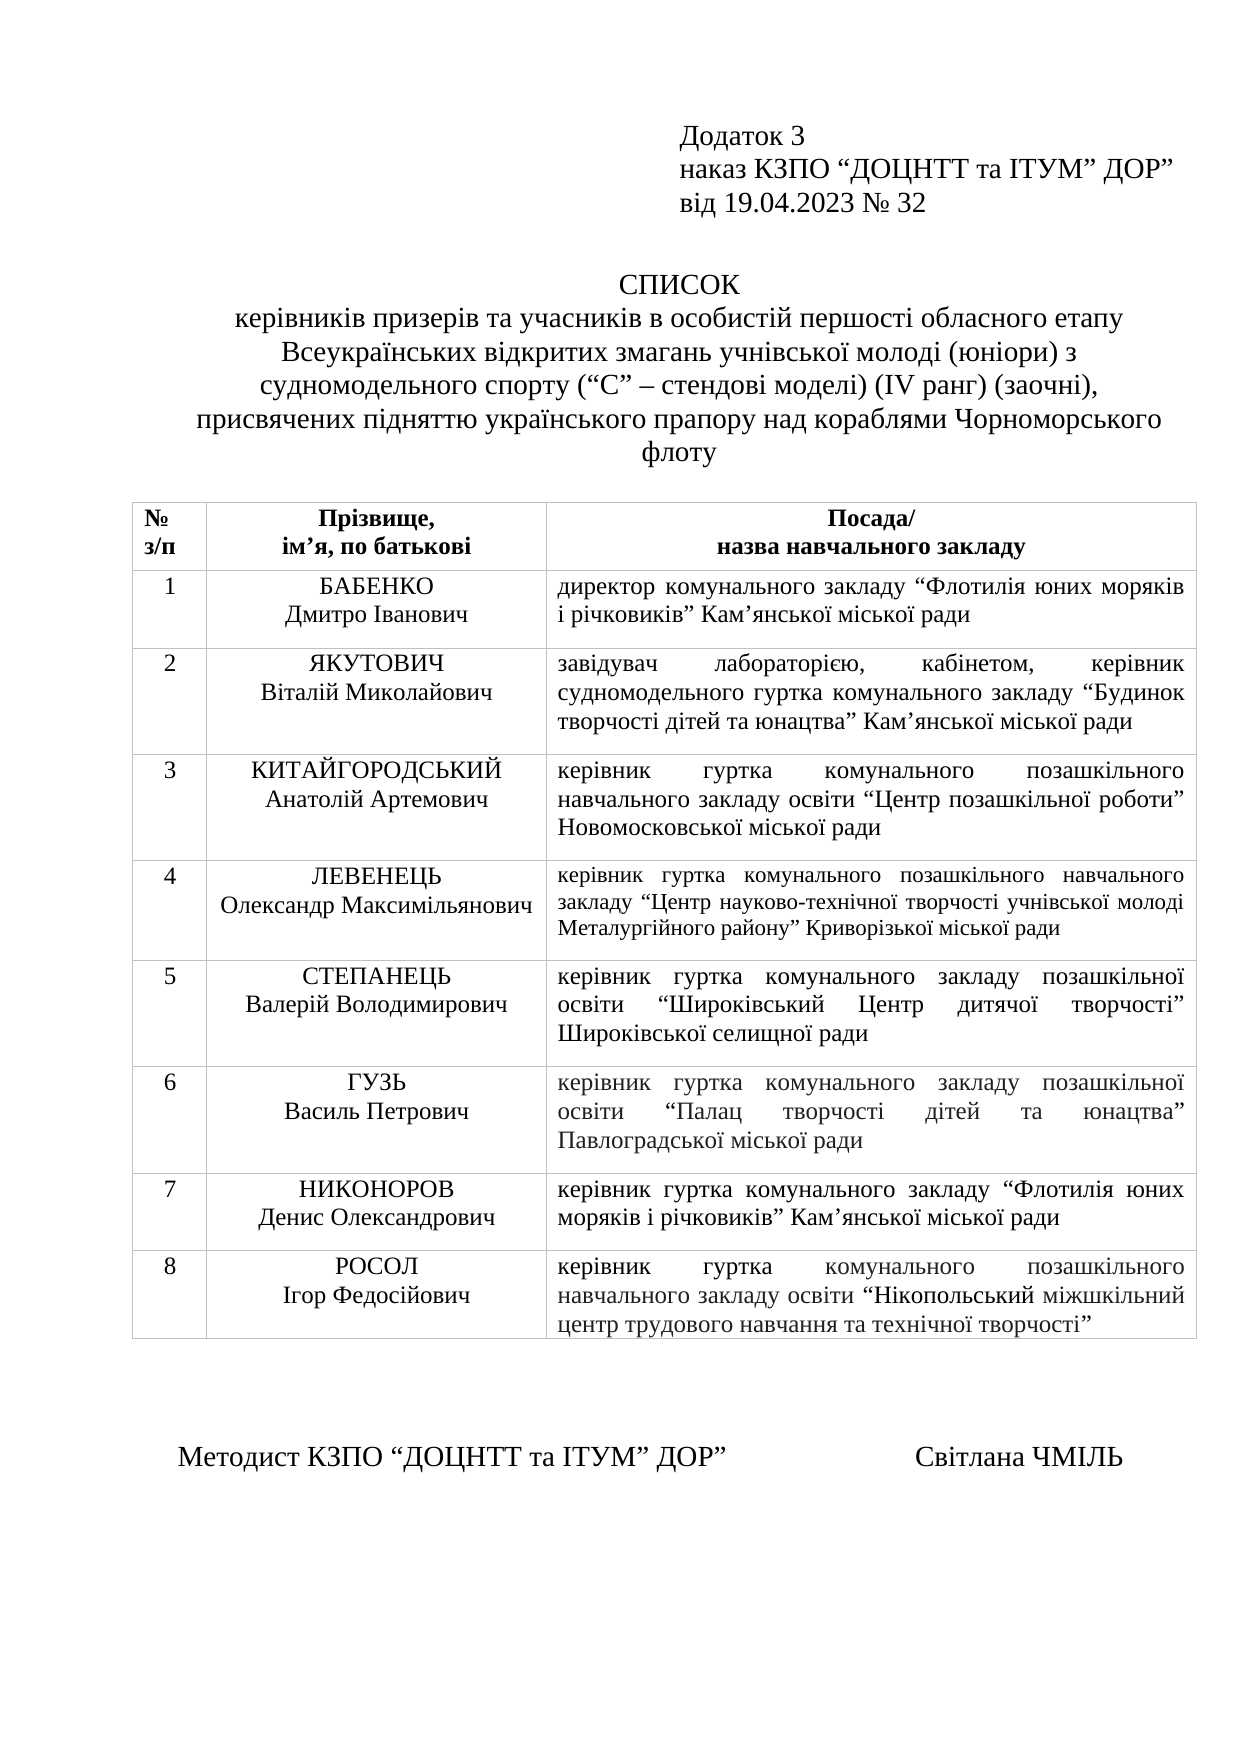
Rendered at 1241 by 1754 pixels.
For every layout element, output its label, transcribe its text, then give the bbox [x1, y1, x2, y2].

table_cell ЯКУТОВИЧ Віталій Миколайович [207, 649, 546, 754]
table_cell 5 [133, 961, 206, 1066]
table_cell завідувач лабораторією, кабінетом, керівник судномодельного гуртка комунального закладу “Будинок творчості дітей та юнацтва” Кам’янської міської ради [547, 649, 1196, 754]
text від 19.04.2023 № 32 [679, 185, 1181, 219]
text наказ КЗПО “ДОЦНТТ та ІТУМˮ ДОРˮ [679, 152, 1181, 185]
table_cell 6 [133, 1067, 206, 1173]
table_cell керівник гуртка комунального закладу позашкільної освіти “Широківський Центр дитячої творчостіˮ Широківської селищної ради [547, 961, 1196, 1066]
table_cell 3 [133, 755, 206, 860]
table_cell КИТАЙГОРОДСЬКИЙ Анатолій Артемович [207, 755, 546, 860]
table_cell БАБЕНКО Дмитро Іванович [207, 571, 546, 647]
table_cell 4 [133, 861, 206, 960]
table_header Прізвище, ім’я, по батькові [207, 503, 546, 570]
table_cell СТЕПАНЕЦЬ Валерій Володимирович [207, 961, 546, 1066]
table_cell ГУЗЬ Василь Петрович [207, 1067, 546, 1173]
table_header Посада/ назва навчального закладу [547, 503, 1196, 570]
table_cell керівник гуртка комунального закладу позашкільної освіти “Палац творчості дітей та юнацтва” Павлоградської міської ради [547, 1067, 1196, 1173]
text СПИСОК [177, 267, 1181, 300]
text Додаток 3 [679, 118, 1181, 152]
table_cell НИКОНОРОВ Денис Олександрович [207, 1174, 546, 1250]
table_header № з/п [133, 503, 206, 570]
table_cell директор комунального закладу “Флотилія юних моряків і річковиківˮ Камʼянської міської ради [547, 571, 1196, 647]
table_cell керівник гуртка комунального закладу “Флотилія юних моряків і річковиківˮ Камʼянської міської ради [547, 1174, 1196, 1250]
table_cell ЛЕВЕНЕЦЬ Олександр Максимільянович [207, 861, 546, 960]
table_cell 7 [133, 1174, 206, 1250]
table_cell керівник гуртка комунального позашкільного навчального закладу “Центр науково-технічної творчості учнівської молоді Металургійного районуˮ Криворізької міської ради [547, 861, 1196, 960]
text керівників призерів та учасників в особистій першості обласного етапу Всеукраїнських відкритих змагань учнівської молоді (юніори) з судномодельного спорту (“С” – стендові моделі) (IV ранг) (заочні), присвячених підняттю українського прапору над кораблями Чорноморського флоту [177, 300, 1181, 468]
table_cell керівник гуртка комунального позашкільного навчального закладу освіти “Нікопольський міжшкільний центр трудового навчання та технічної творчості” [547, 1251, 825, 1338]
table_cell 2 [133, 649, 206, 754]
table_cell 8 [133, 1251, 206, 1338]
text Методист КЗПО “ДОЦНТТ та ІТУМˮ ДОРˮ Світлана ЧМІЛЬ [177, 1439, 1167, 1473]
table_cell керівник гуртка комунального позашкільного навчального закладу освіти “Нікопольський міжшкільний центр трудового навчання та технічної творчості” [1092, 1251, 1196, 1338]
table_cell 1 [133, 571, 206, 647]
table_cell керівник гуртка комунального позашкільного навчального закладу освіти “Центр позашкільної роботиˮ Новомосковської міської ради [547, 755, 1196, 860]
table_cell РОСОЛ Ігор Федосійович [207, 1251, 546, 1338]
